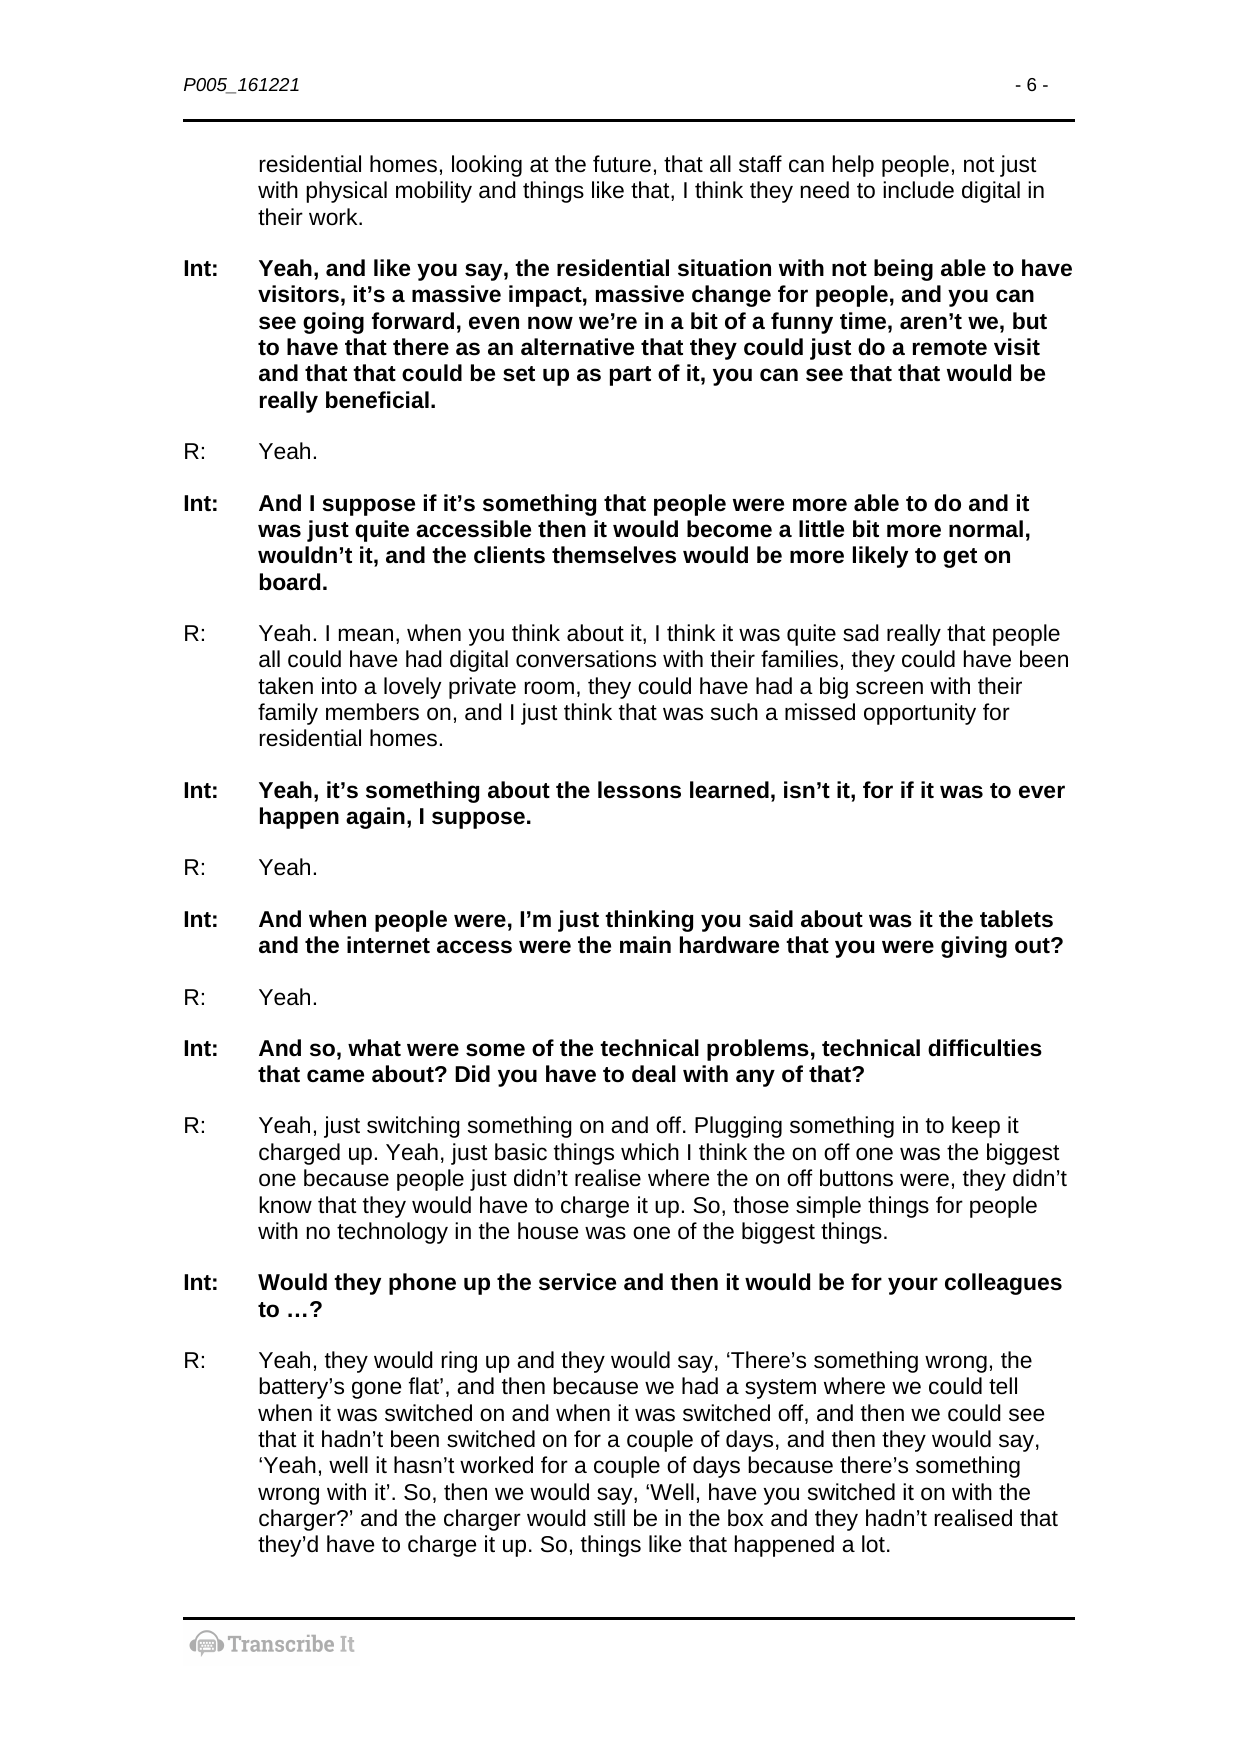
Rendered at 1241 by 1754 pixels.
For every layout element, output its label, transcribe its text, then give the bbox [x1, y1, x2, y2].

text R: Yeah. [183, 983, 1075, 1010]
text Int: And when people were, I’m just thinking you said about was it the tablets and the internet access were the main hardware that you were giving out? [183, 906, 1075, 958]
text R: Yeah, they would ring up and they would say, ‘There’s something wrong, the battery’s gone flat’, and then because we had a system where we could tell when it was switched on and when it was switched off, and then we could see that it hadn’t been switched on for a couple of days, and then they would say, ‘Yeah, well it hasn’t worked for a couple of days because there’s something wrong with it’. So, then we would say, ‘Well, have you switched it on with the charger?’ and the charger would still be in the box and they hadn’t realised that they’d have to charge it up. So, things like that happened a lot. [183, 1347, 1075, 1558]
text Int: And so, what were some of the technical problems, technical difficulties that came about? Did you have to deal with any of that? [183, 1035, 1075, 1087]
text Int: And I suppose if it’s something that people were more able to do and it was just quite accessible then it would become a little bit more normal, wouldn’t it, and the clients themselves would be more likely to get on board. [183, 489, 1075, 595]
text Int: Yeah, it’s something about the lessons learned, isn’t it, for if it was to ever happen again, I suppose. [183, 777, 1075, 829]
text R: Yeah. I mean, when you think about it, I think it was quite sad really that people all could have had digital conversations with their families, they could have been taken into a lovely private room, they could have had a big screen with their family members on, and I just think that was such a missed opportunity for residential homes. [183, 620, 1075, 752]
text R: Yeah. [183, 854, 1075, 881]
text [183, 151, 1075, 230]
text Int: Would they phone up the service and then it would be for your colleagues to …? [183, 1269, 1075, 1322]
text R: Yeah, just switching something on and off. Plugging something in to keep it charged up. Yeah, just basic things which I think the on off one was the biggest one because people just didn’t realise where the on off buttons were, they didn’t know that they would have to charge it up. So, those simple things for people with no technology in the house was one of the biggest things. [183, 1112, 1075, 1244]
text Int: Yeah, and like you say, the residential situation with not being able to have visitors, it’s a massive impact, massive change for people, and you can see going forward, even now we’re in a bit of a funny time, aren’t we, but to have that there as an alternative that they could just do a remote visit and that that could be set up as part of it, you can see that that would be really beneficial. [183, 255, 1075, 413]
text R: Yeah. [183, 438, 1075, 464]
